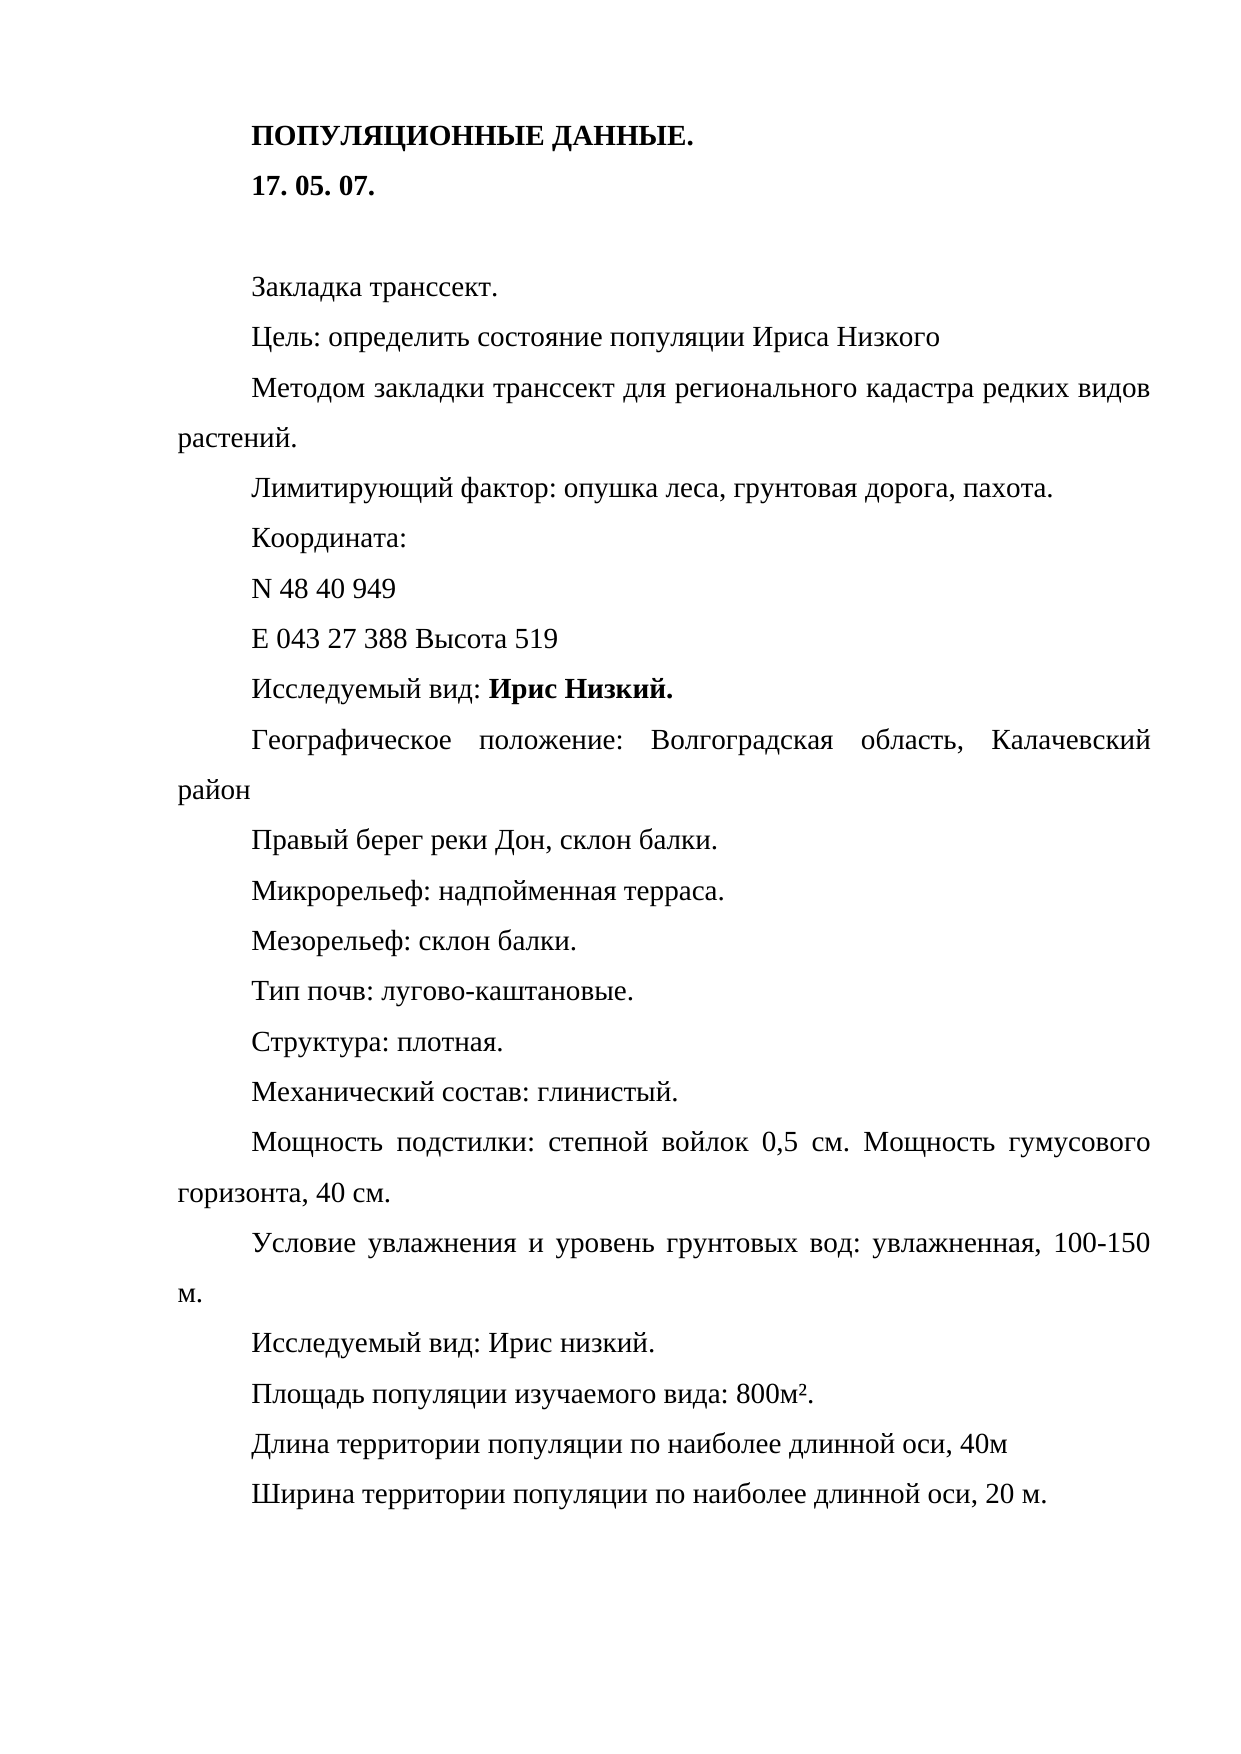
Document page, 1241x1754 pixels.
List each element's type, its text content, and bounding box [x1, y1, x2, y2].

text N 48 40 949 [177, 571, 1152, 604]
text Тип почв: лугово-каштановые. [177, 973, 1152, 1007]
text Закладка транссект. [177, 269, 1152, 303]
text Исследуемый вид: Ирис Низкий. [177, 672, 1152, 705]
text ПОПУЛЯЦИОННЫЕ ДАННЫЕ. [177, 118, 1152, 152]
text Механический состав: глинистый. [177, 1074, 1152, 1108]
text Ширина территории популяции по наиболее длинной оси, 20 м. [177, 1477, 1152, 1510]
text Географическое положение: Волгоградская область, Калачевский район [177, 722, 1152, 806]
text Цель: определить состояние популяции Ириса Низкого [177, 319, 1152, 353]
text Координата: [177, 521, 1152, 554]
text Площадь популяции изучаемого вида: 800м². [177, 1376, 1152, 1409]
text Методом закладки транссект для регионального кадастра редких видов растений. [177, 370, 1152, 453]
text Мезорельеф: склон балки. [177, 923, 1152, 957]
text Мощность подстилки: степной войлок . Мощность гумусового горизонта, . [177, 1124, 1152, 1208]
text Структура: плотная. [177, 1024, 1152, 1057]
text Правый берег реки Дон, склон балки. [177, 822, 1152, 856]
text Исследуемый вид: Ирис низкий. [177, 1326, 1152, 1359]
text E 043 27 388 Высота 519 [177, 621, 1152, 655]
text Микрорельеф: надпойменная терраса. [177, 873, 1152, 906]
text Условие увлажнения и уровень грунтовых вод: увлажненная, 100-. [177, 1225, 1152, 1309]
text Длина территории популяции по наиболее длинной оси, 40м [177, 1426, 1152, 1460]
text Лимитирующий фактор: опушка леса, грунтовая дорога, пахота. [177, 470, 1152, 504]
text 17. 05. 07. [177, 168, 1152, 202]
